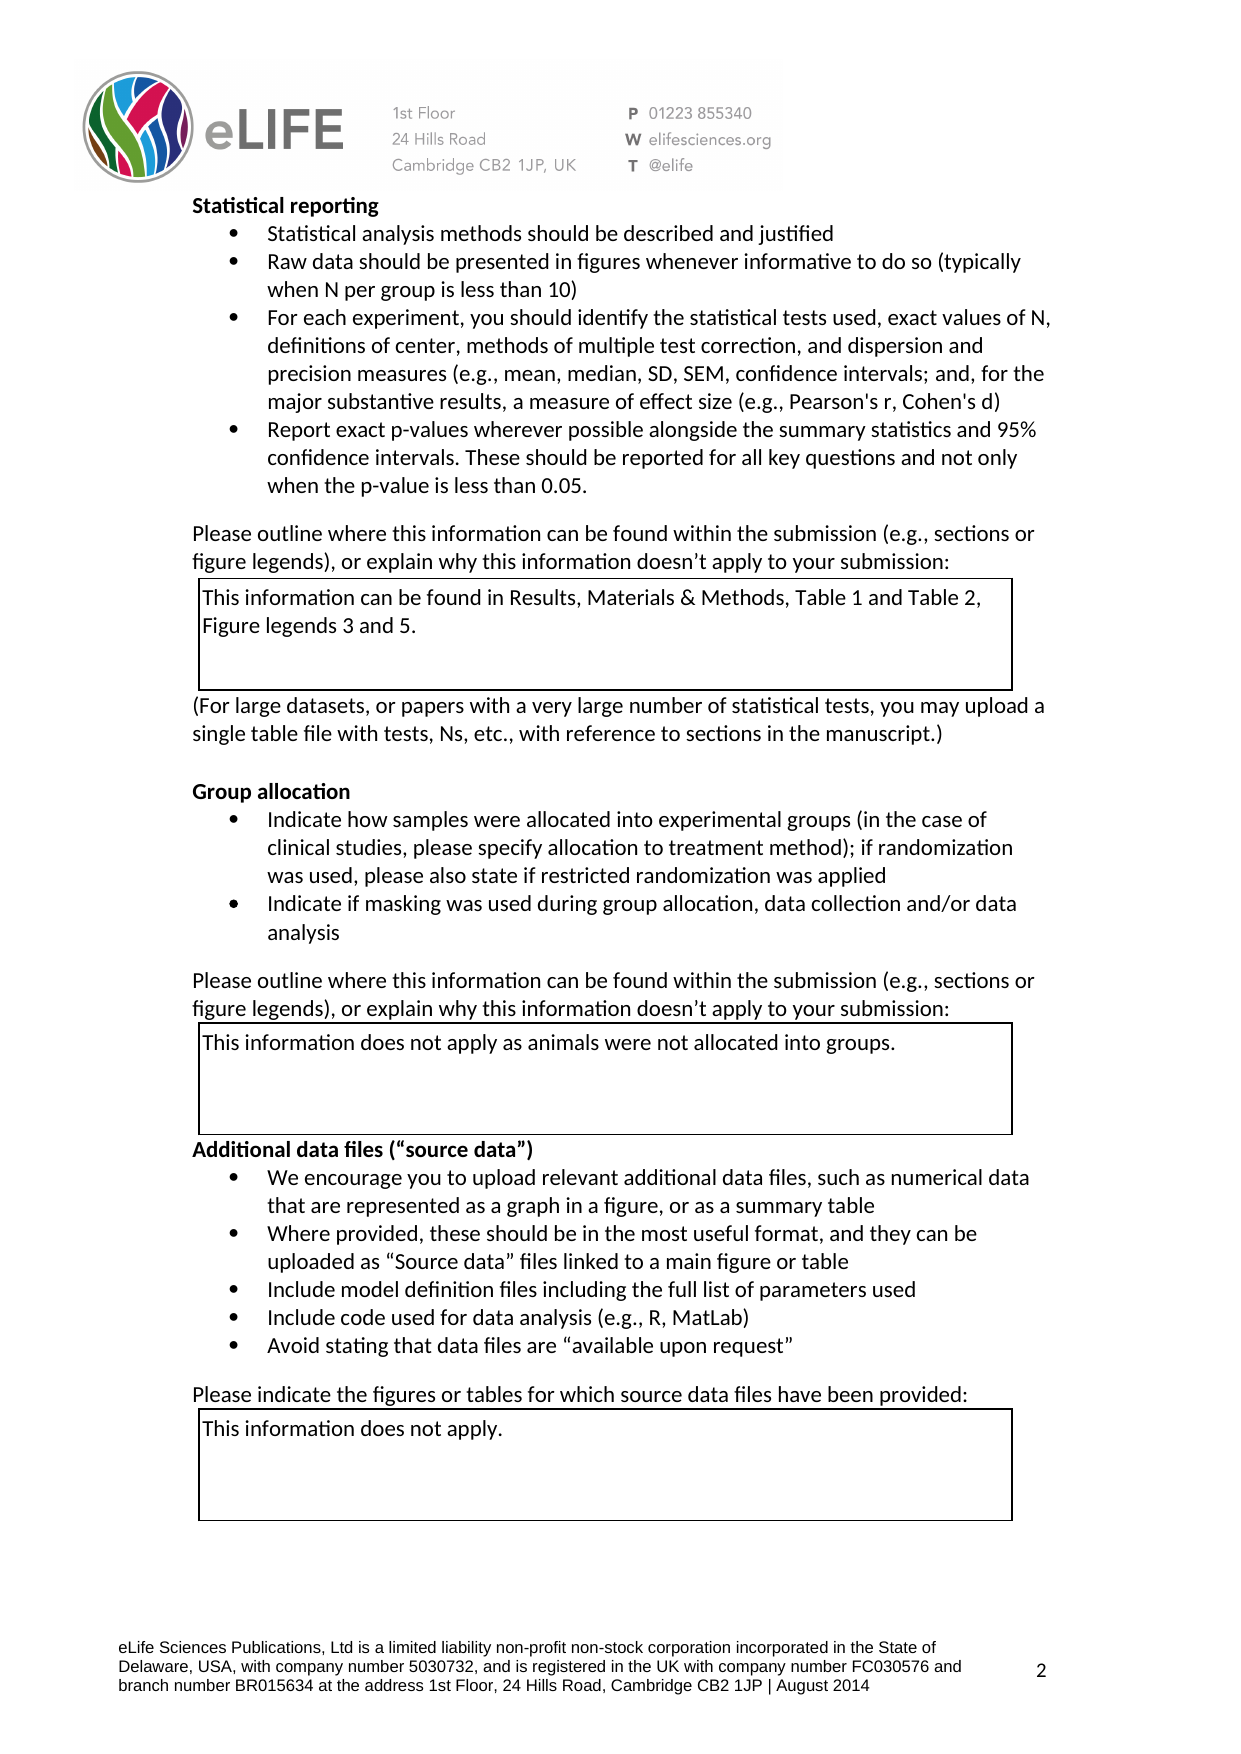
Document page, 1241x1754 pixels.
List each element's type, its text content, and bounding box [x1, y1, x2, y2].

list Indicate how samples were allocated into experimental groups (in the case of clinical studies, please specify allocation to treatment method); if randomization was used, please also state if restricted randomization was applied [229, 806, 1053, 889]
text This information can be found in Results, Materials & Methods, Table 1 and Table 2, Figure legends 3 and 5. [200, 581, 1011, 641]
list Where provided, these should be in the most useful format, and they can be uploaded as “Source data” files linked to a main figure or table [229, 1219, 1053, 1276]
list Include code used for data analysis (e.g., R, MatLab) [229, 1303, 1053, 1332]
list Include model definition files including the full list of parameters used [229, 1276, 1053, 1303]
list Avoid stating that data files are “available upon request” [229, 1332, 1053, 1359]
list We encourage you to upload relevant additional data files, such as numerical data that are represented as a graph in a figure, or as a summary table [229, 1163, 1053, 1219]
list For each experiment, you should identify the statistical tests used, exact values of N, definitions of center, methods of multiple test correction, and dispersion and precision measures (e.g., mean, median, SD, SEM, confidence intervals; and, for the major substantive results, a measure of effect size (e.g., Pearson's r, Cohen's d) [229, 303, 1053, 415]
list Statistical analysis methods should be described and justified [229, 219, 1053, 247]
text Please indicate the figures or tables for which source data files have been provided: [192, 1380, 1053, 1408]
text This information does not apply. [200, 1412, 1011, 1444]
picture [73, 59, 784, 191]
list Indicate if masking was used during group allocation, data collection and/or data analysis [229, 889, 1053, 946]
text Group allocation [192, 777, 1053, 806]
text Statistical reporting [192, 191, 1053, 219]
text This information does not apply as animals were not allocated into groups. [200, 1026, 1011, 1058]
list Report exact p-values wherever possible alongside the summary statistics and 95% confidence intervals. These should be reported for all key questions and not only when the p-value is less than 0.05. [229, 415, 1053, 499]
list Raw data should be presented in figures whenever informative to do so (typically when N per group is less than 10) [229, 247, 1053, 303]
text (For large datasets, or papers with a very large number of statistical tests, you may upload a single table file with tests, Ns, etc., with reference to sections in the manuscript.) [192, 603, 1053, 747]
text Additional data files (“source data”) [192, 1052, 1053, 1163]
